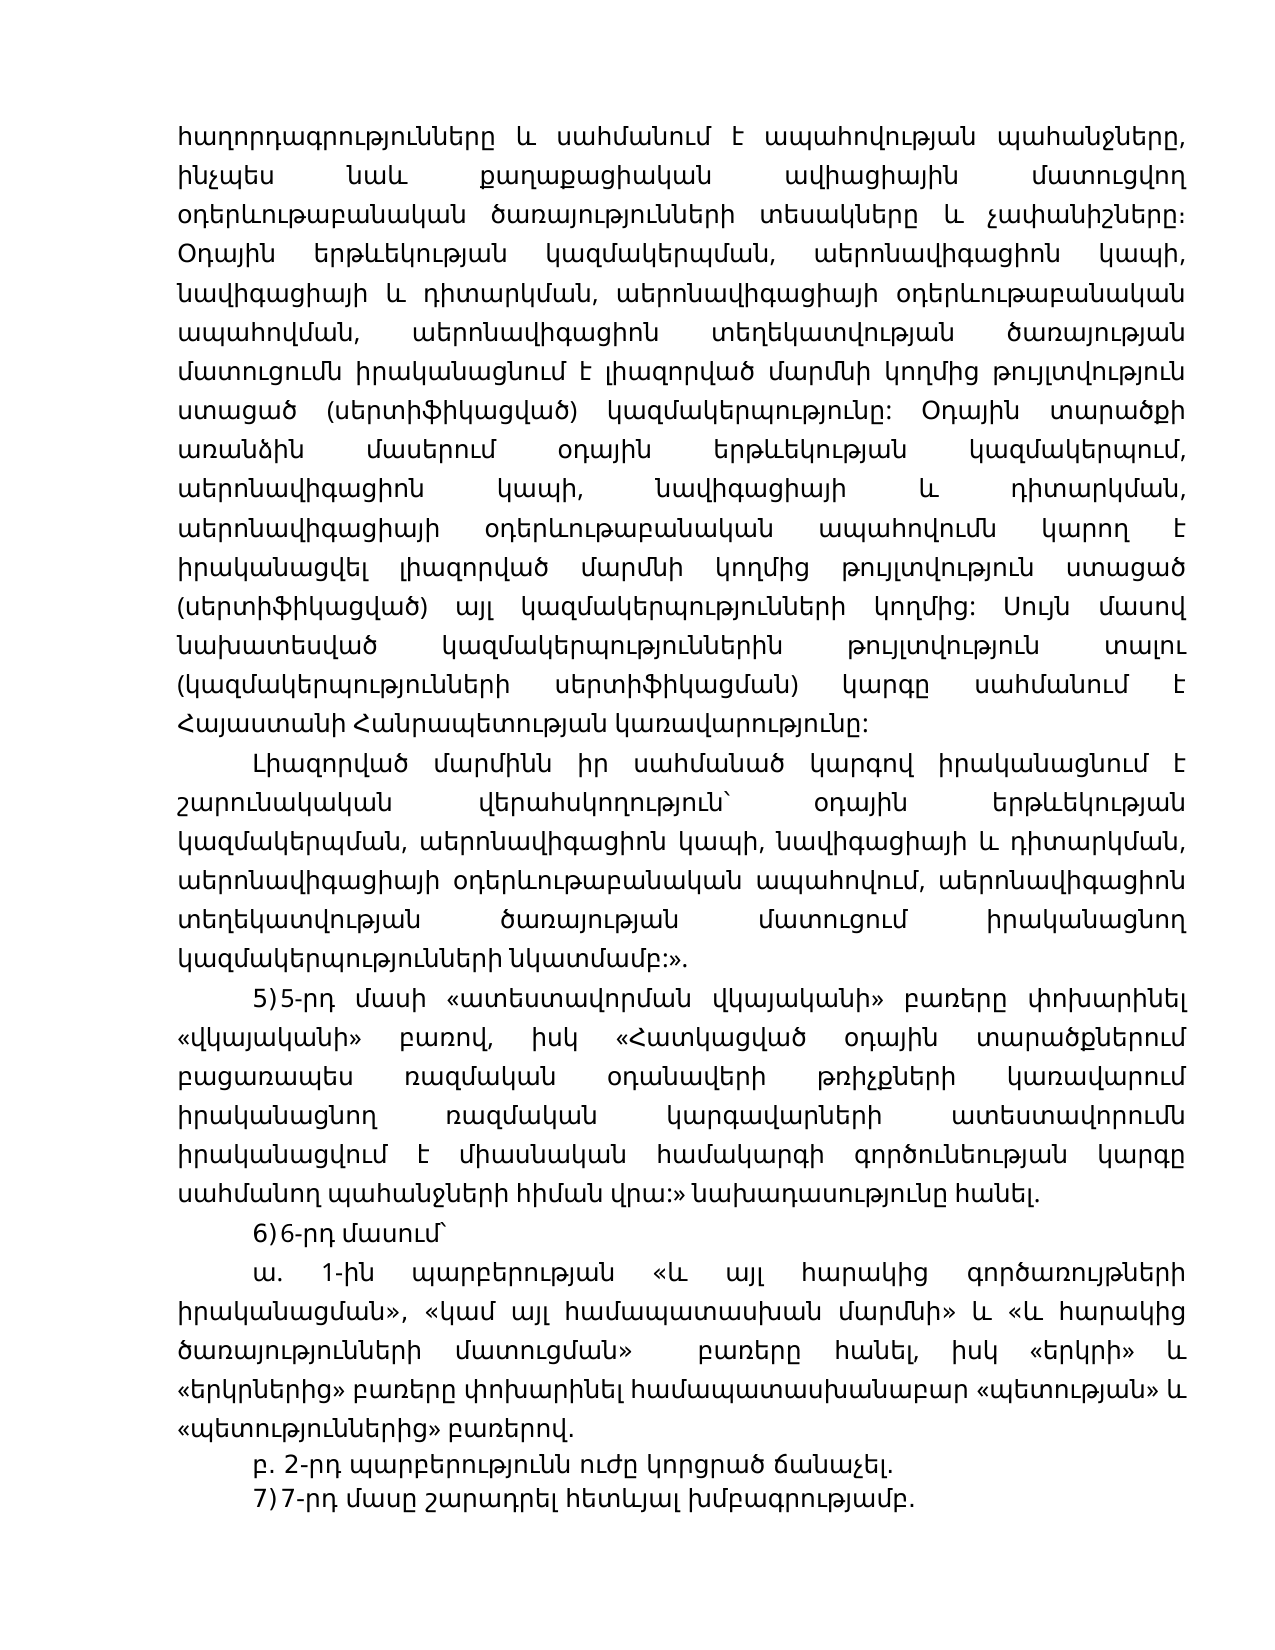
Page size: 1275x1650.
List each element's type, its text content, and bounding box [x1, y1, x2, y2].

list 5-րդ մասի «ատեստավորման վկայականի» բառերը փոխարինել «վկայականի» բառով, իսկ «Հատկացված օդային տարածքներում բացառապես ռազմական օդանավերի թռիչքների կառավարում իրականացնող ռազմական կարգավարների ատեստավորումն իրականացվում է միասնական համակարգի գործունեության կարգը սահմանող պահանջների հիման վրա:» նախադասությունը հանել. [177, 980, 1186, 1210]
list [177, 118, 1186, 740]
text ա. 1-ին պարբերության «և այլ հարակից գործառույթների իրականացման», «կամ այլ համապատասխան մարմնի» և «և հարակից ծառայությունների մատուցման» բառերը հանել, իսկ «երկրի» և «երկրներից» բառերը փոխարինել համապատասխանաբար «պետության» և «պետություններից» բառերով. [177, 1254, 1186, 1445]
list բ. 2-րդ պարբերությունն ուժը կորցրած ճանաչել. [252, 1450, 1186, 1479]
list 7-րդ մասը շարադրել հետևյալ խմբագրությամբ. [177, 1484, 1186, 1513]
list 6-րդ մասում՝ [177, 1215, 1186, 1249]
text Լիազորված մարմինն իր սահմանած կարգով իրականացնում է շարունակական վերահսկողություն՝ օդային երթևեկության կազմակերպման, աերոնավիգացիոն կապի, նավիգացիայի և դիտարկման, աերոնավիգացիայի օդերևութաբանական ապահովում, աերոնավիգացիոն տեղեկատվության ծառայության մատուցում իրականացնող կազմակերպությունների նկատմամբ:». [177, 745, 1186, 975]
